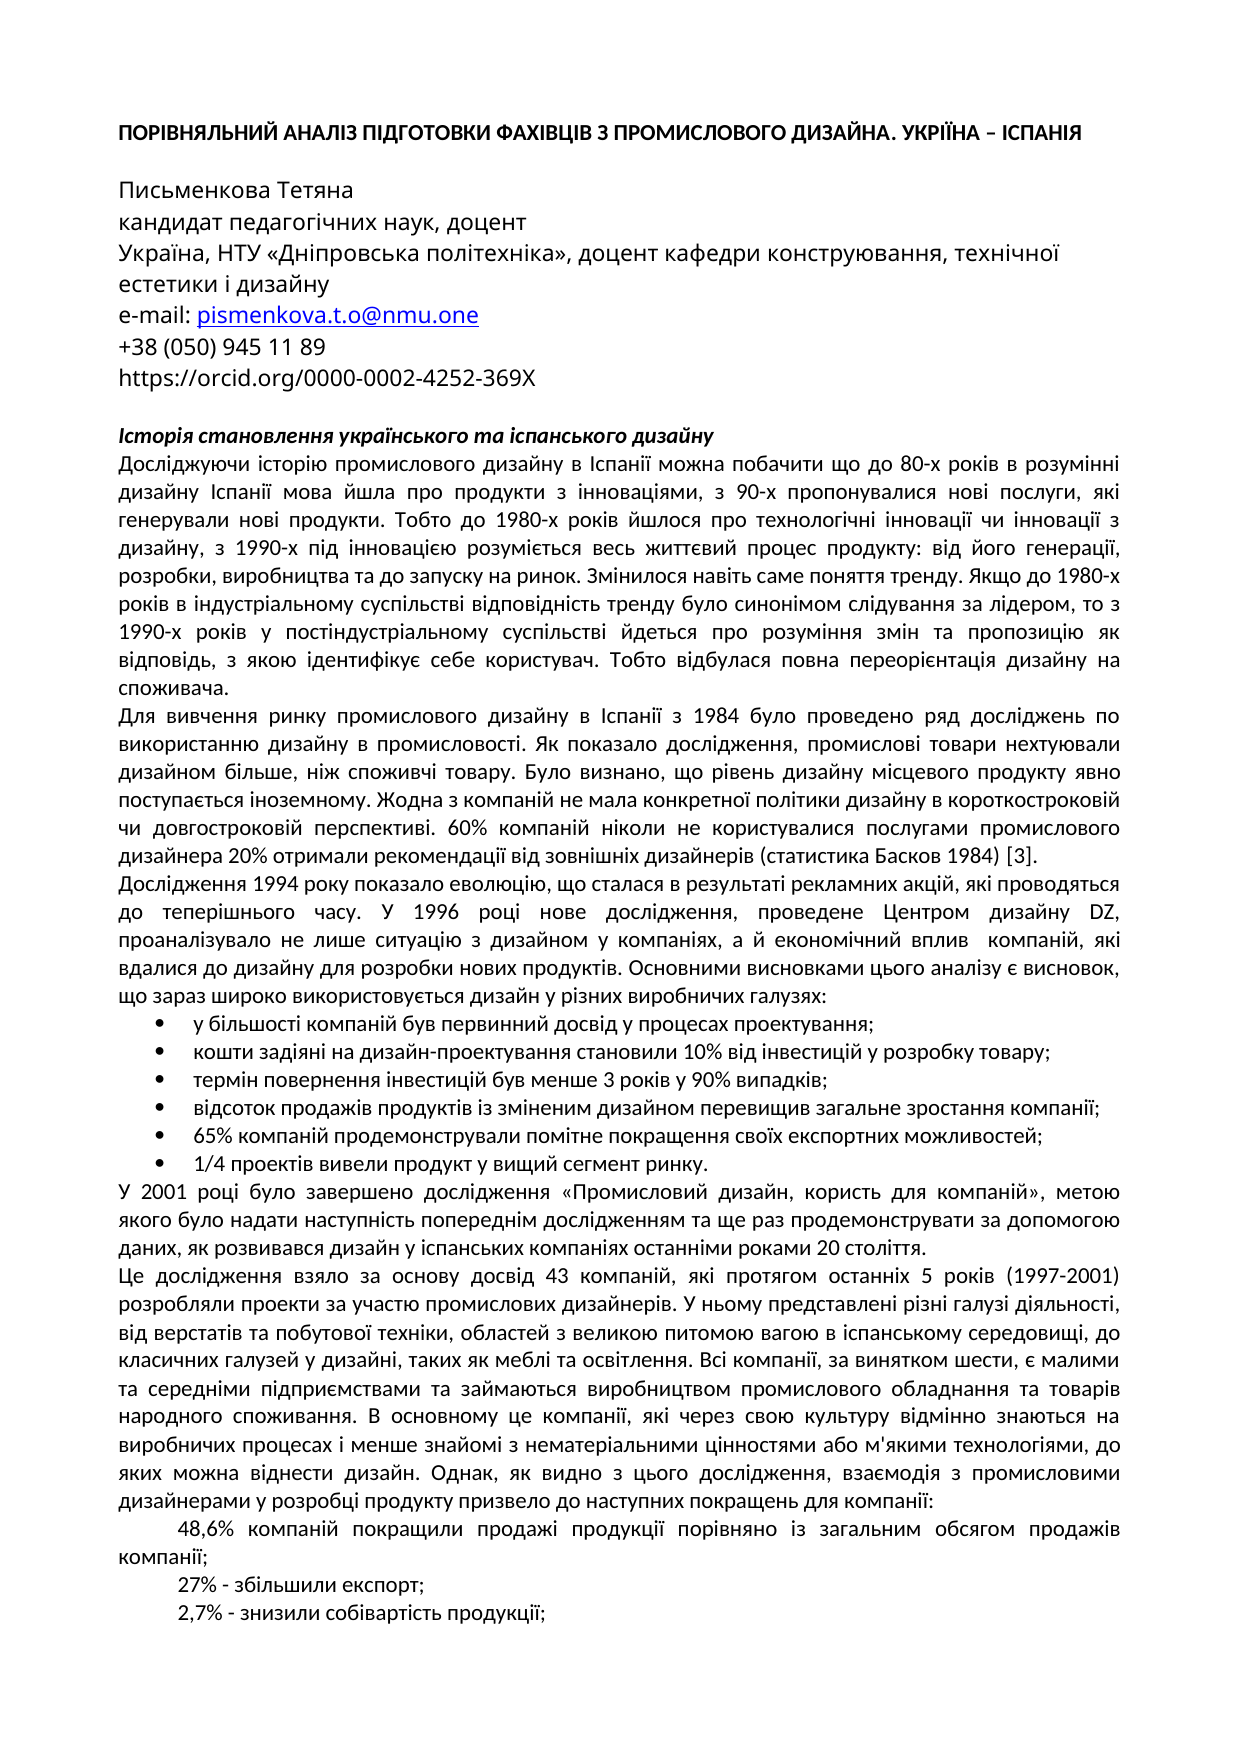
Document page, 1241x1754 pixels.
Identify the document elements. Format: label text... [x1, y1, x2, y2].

text кандидат педагогічних наук, доцент [118, 205, 1122, 237]
text e-mail: pismenkova.t.о@nmu.one [118, 299, 1122, 330]
list термін повернення інвестицій був менше 3 років у 90% випадків; [156, 1065, 1122, 1093]
list відсоток продажів продуктів із зміненим дизайном перевищив загальне зростання компанії; [156, 1093, 1122, 1121]
text Для вивчення ринку промислового дизайну в Іспанії з 1984 було проведено ряд досліджень по використанню дизайну в промисловості. Як показало дослідження, промислові товари нехтуювали дизайном більше, ніж споживчі товару. Було визнано, що рівень дизайну місцевого продукту явно поступається іноземному. Жодна з компаній не мала конкретної політики дизайну в короткостроковій чи довгостроковій перспективі. 60% компаній ніколи не користувалися послугами промислового дизайнера 20% отримали рекомендації від зовнішніх дизайнерів (статистика Басков 1984) [3]. [118, 701, 1122, 869]
list кошти задіяні на дизайн-проектування становили 10% від інвестицій у розробку товару; [156, 1037, 1122, 1065]
text Письменкова Тетяна [118, 174, 1122, 205]
text Це дослідження взяло за основу досвід 43 компаній, які протягом останніх 5 років (1997-2001) розробляли проекти за участю промислових дизайнерів. У ньому представлені різні галузі діяльності, від верстатів та побутової техніки, областей з великою питомою вагою в іспанському середовищі, до класичних галузей у дизайні, таких як меблі та освітлення. Всі компанії, за винятком шести, є малими та середніми підприємствами та займаються виробництвом промислового обладнання та товарів народного споживання. В основному це компанії, які через свою культуру відмінно знаються на виробничих процесах і менше знайомі з нематеріальними цінностями або м'якими технологіями, до яких можна віднести дизайн. Однак, як видно з цього дослідження, взаємодія з промисловими дизайнерами у розробці продукту призвело до наступних покращень для компанії: [118, 1262, 1122, 1514]
text 2,7% - знизили собівартість продукції; [118, 1598, 1122, 1626]
text Дослідження 1994 року показало еволюцію, що сталася в результаті рекламних акцій, які проводяться до теперішнього часу. У 1996 році нове дослідження, проведене Центром дизайну DZ, проаналізувало не лише ситуацію з дизайном у компаніях, а й економічний вплив компаній, які вдалися до дизайну для розробки нових продуктів. Основними висновками цього аналізу є висновок, що зараз широко використовується дизайн у різних виробничих галузях: [118, 869, 1122, 1009]
text Досліджуючи історію промислового дизайну в Іспанії можна побачити що до 80-х років в розумінні дизайну Іспанії мова йшла про продукти з інноваціями, з 90-х пропонувалися нові послуги, які генерували нові продукти. Тобто до 1980-х років йшлося про технологічні інновації чи інновації з дизайну, з 1990-х під інновацією розуміється весь життєвий процес продукту: від його генерації, розробки, виробництва та до запуску на ринок. Змінилося навіть саме поняття тренду. Якщо до 1980-х років в індустріальному суспільстві відповідність тренду було синонімом слідування за лідером, то з 1990-х років у постіндустріальному суспільстві йдеться про розуміння змін та пропозицію як відповідь, з якою ідентифікує себе користувач. Тобто відбулася повна переорієнтація дизайну на споживача. [118, 449, 1122, 701]
text Історія становлення українського та іспанського дизайну [118, 421, 1122, 449]
text У 2001 році було завершено дослідження «Промисловий дизайн, користь для компаній», метою якого було надати наступність попереднім дослідженням та ще раз продемонструвати за допомогою даних, як розвивався дизайн у іспанських компаніях останніми роками 20 століття. [118, 1177, 1122, 1262]
list у більшості компаній був первинний досвід у процесах проектування; [156, 1009, 1122, 1037]
list 65% компаній продемонстрували помітне покращення своїх експортних можливостей; [156, 1121, 1122, 1149]
text Україна, НТУ «Дніпровська політехніка», доцент кафедри конструювання, технічної естетики і дизайну [118, 237, 1122, 299]
text https://orcid.org/0000-0002-4252-369X [118, 362, 1122, 393]
text 27% - збільшили експорт; [118, 1570, 1122, 1598]
text 48,6% компаній покращили продажі продукції порівняно із загальним обсягом продажів компанії; [118, 1514, 1122, 1570]
text +38 (050) 945 11 89 [118, 330, 1122, 362]
list 1/4 проектів вивели продукт у вищий сегмент ринку. [156, 1149, 1122, 1177]
text ПОРІВНЯЛЬНИЙ АНАЛІЗ ПІДГОТОВКИ ФАХІВЦІВ З ПРОМИСЛОВОГО ДИЗАЙНА. УКРІЇНА – ІСПАНІЯ [118, 118, 1122, 146]
